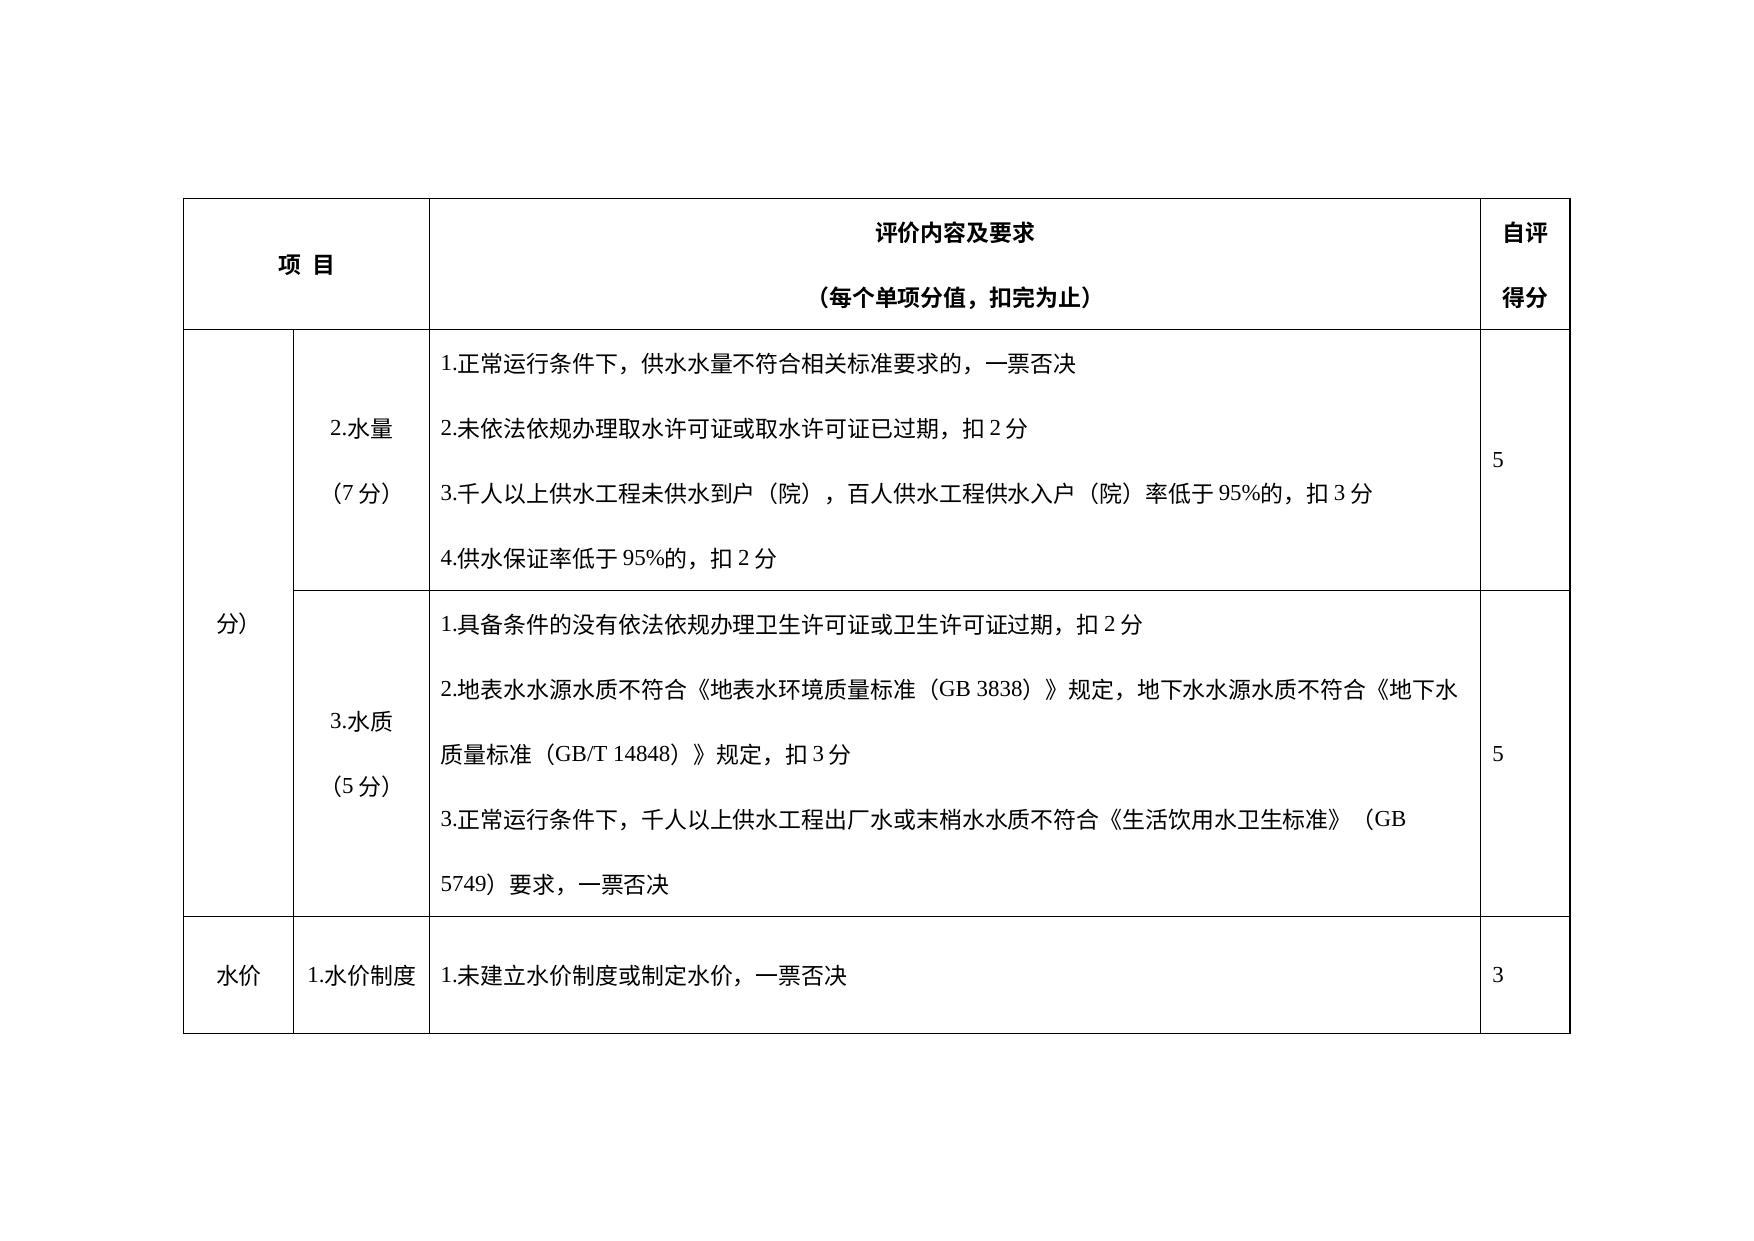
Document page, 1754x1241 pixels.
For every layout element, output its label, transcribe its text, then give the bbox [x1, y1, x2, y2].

table_cell 水价 合理 （14分） [184, 917, 293, 1032]
table_cell 5 [1481, 591, 1569, 916]
table_cell 3.水质 （5分） [294, 591, 429, 916]
table_cell 5 [1481, 330, 1569, 590]
table_cell 1.水价制度（3分） [294, 917, 429, 1032]
table_cell 3 [1481, 917, 1569, 1032]
table_cell 供水 达标 （16分） [184, 330, 293, 916]
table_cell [430, 917, 1480, 1032]
table_cell 1.具备条件的没有依法依规办理卫生许可证或卫生许可证过期，扣2分 2.地表水水源水质不符合《地表水环境质量标准（GB 3838）》规定，地下水水源水质不符合《地下水质量标准（GB/T 14848）》规定，扣3分 3.正常运行条件下，千人以上供水工程出厂水或末梢水水质不符合《生活饮用水卫生标准》（GB 5749）要求，一票否决 [430, 591, 1480, 916]
table_cell 1.正常运行条件下，供水水量不符合相关标准要求的，一票否决 2.未依法依规办理取水许可证或取水许可证已过期，扣2分 3.千人以上供水工程未供水到户（院），百人供水工程供水入户（院）率低于95%的，扣3分 4.供水保证率低于95%的，扣2分 [430, 330, 1480, 590]
table_header 评价内容及要求 （每个单项分值，扣完为止） [430, 199, 1480, 329]
table_cell 2.水量 （7分） [294, 330, 429, 590]
table_header 自评得分 [1481, 199, 1569, 329]
table_header 项 目 [184, 199, 429, 329]
